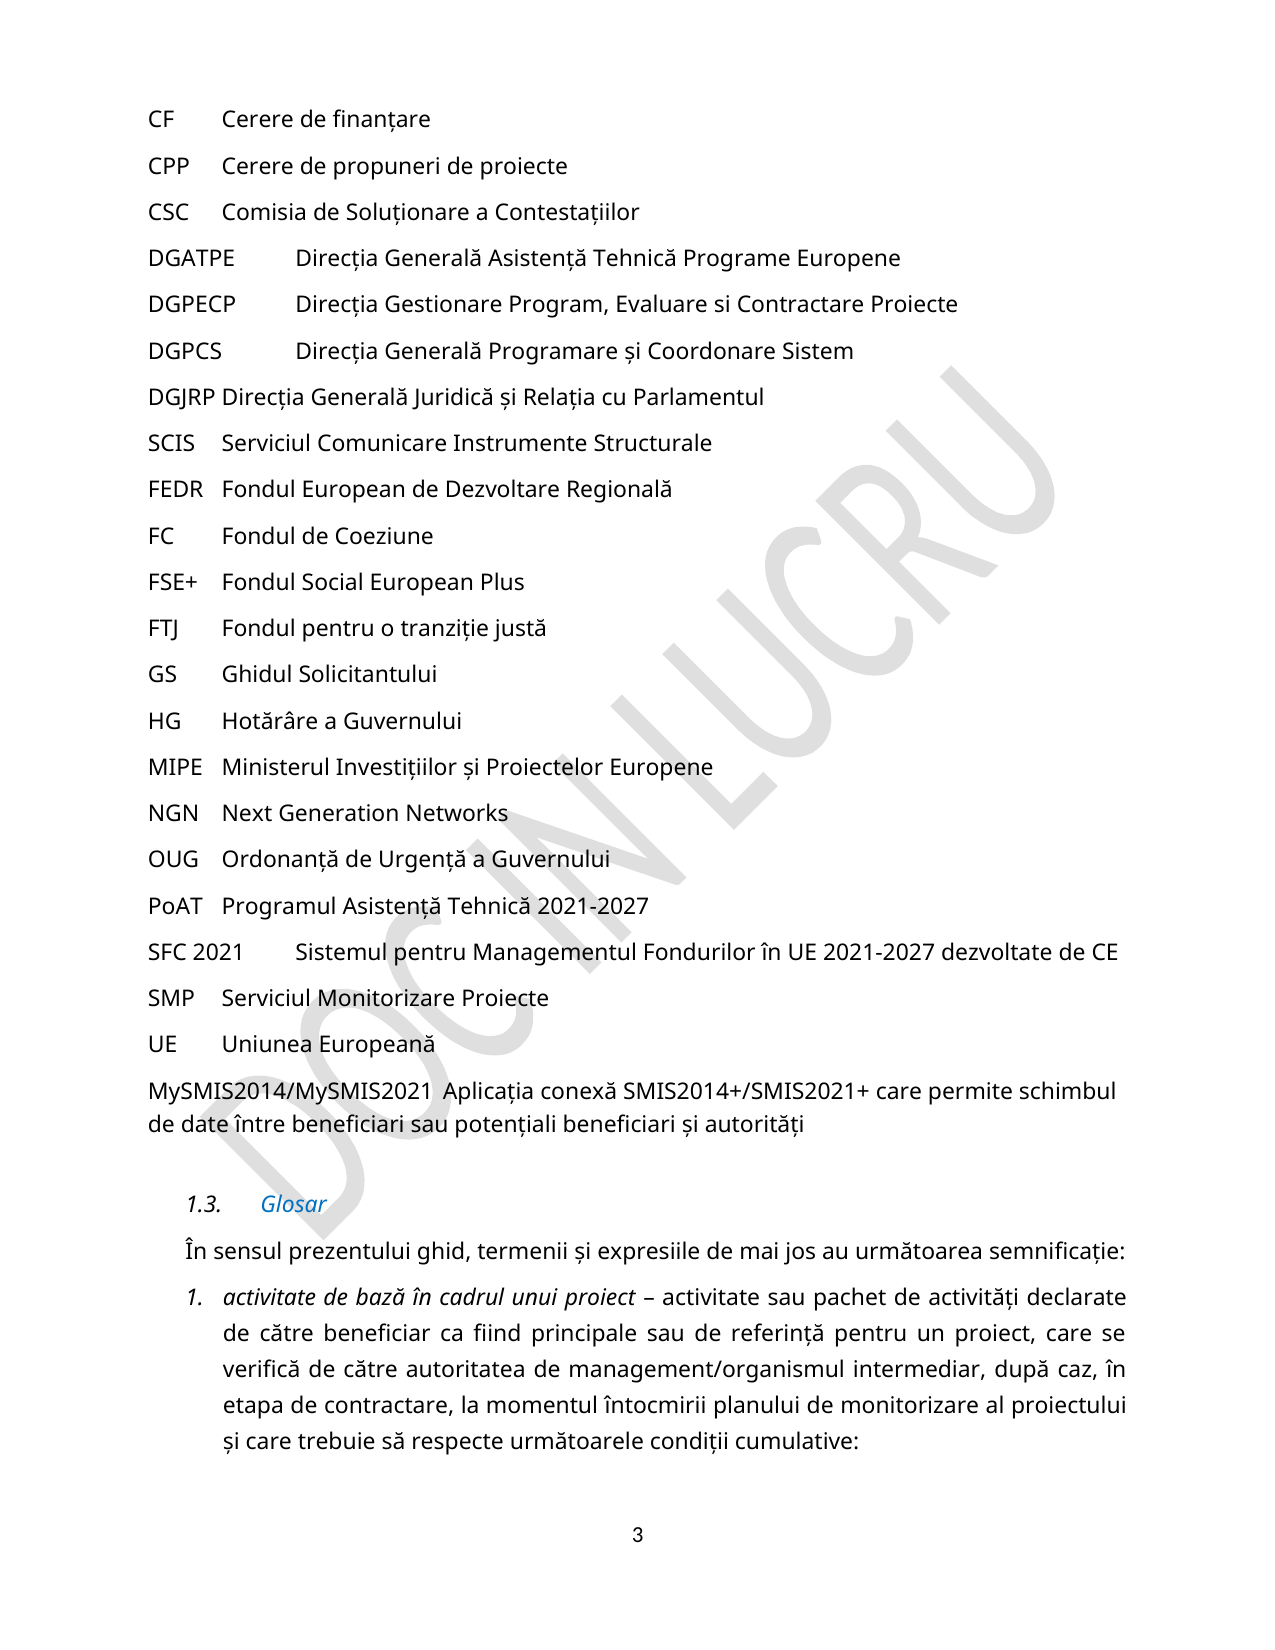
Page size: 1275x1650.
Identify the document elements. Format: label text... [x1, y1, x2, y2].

text DGATPE Direcţia Generală Asistenţă Tehnică Programe Europene [148, 242, 1127, 273]
text GS Ghidul Solicitantului [148, 658, 1127, 690]
text OUG Ordonanţă de Urgenţă a Guvernului [148, 843, 1127, 875]
text CF Cerere de finanțare [148, 103, 1127, 135]
list activitate de bază în cadrul unui proiect – activitate sau pachet de activități declarate de către beneficiar ca fiind principale sau de referință pentru un proiect, care se verifică de către autoritatea de management/organismul intermediar, după caz, în etapa de contractare, la momentul întocmirii planului de monitorizare al proiectului și care trebuie să respecte următoarele condiții cumulative: [185, 1281, 1127, 1456]
text SMP Serviciul Monitorizare Proiecte [148, 982, 1127, 1013]
text NGN Next Generation Networks [148, 797, 1127, 828]
text PoAT Programul Asistență Tehnică 2021-2027 [148, 890, 1127, 921]
text CPP Cerere de propuneri de proiecte [148, 150, 1127, 181]
text FTJ Fondul pentru o tranziție justă [148, 612, 1127, 643]
text HG Hotărâre a Guvernului [148, 705, 1127, 736]
list Glosar [185, 1188, 1127, 1220]
text FSE+ Fondul Social European Plus [148, 566, 1127, 597]
text FC Fondul de Coeziune [148, 520, 1127, 551]
text MySMIS2014/MySMIS2021 Aplicația conexă SMIS2014+/SMIS2021+ care permite schimbul de date între beneficiari sau potențiali beneficiari și autorități [148, 1075, 1127, 1140]
text DGPECP Direcţia Gestionare Program, Evaluare si Contractare Proiecte [148, 288, 1127, 320]
text CSC Comisia de Soluționare a Contestațiilor [148, 196, 1127, 227]
text FEDR Fondul European de Dezvoltare Regională [148, 473, 1127, 505]
text UE Uniunea Europeană [148, 1028, 1127, 1060]
text SCIS Serviciul Comunicare Instrumente Structurale [148, 427, 1127, 458]
text MIPE Ministerul Investițiilor și Proiectelor Europene [148, 751, 1127, 782]
text SFC 2021 Sistemul pentru Managementul Fondurilor în UE 2021-2027 dezvoltate de CE [148, 936, 1127, 967]
text DGJRP Direcția Generală Juridică şi Relația cu Parlamentul [148, 381, 1127, 412]
text DGPCS Direcția Generală Programare și Coordonare Sistem [148, 335, 1127, 366]
text În sensul prezentului ghid, termenii și expresiile de mai jos au următoarea semnificație: [185, 1235, 1127, 1266]
